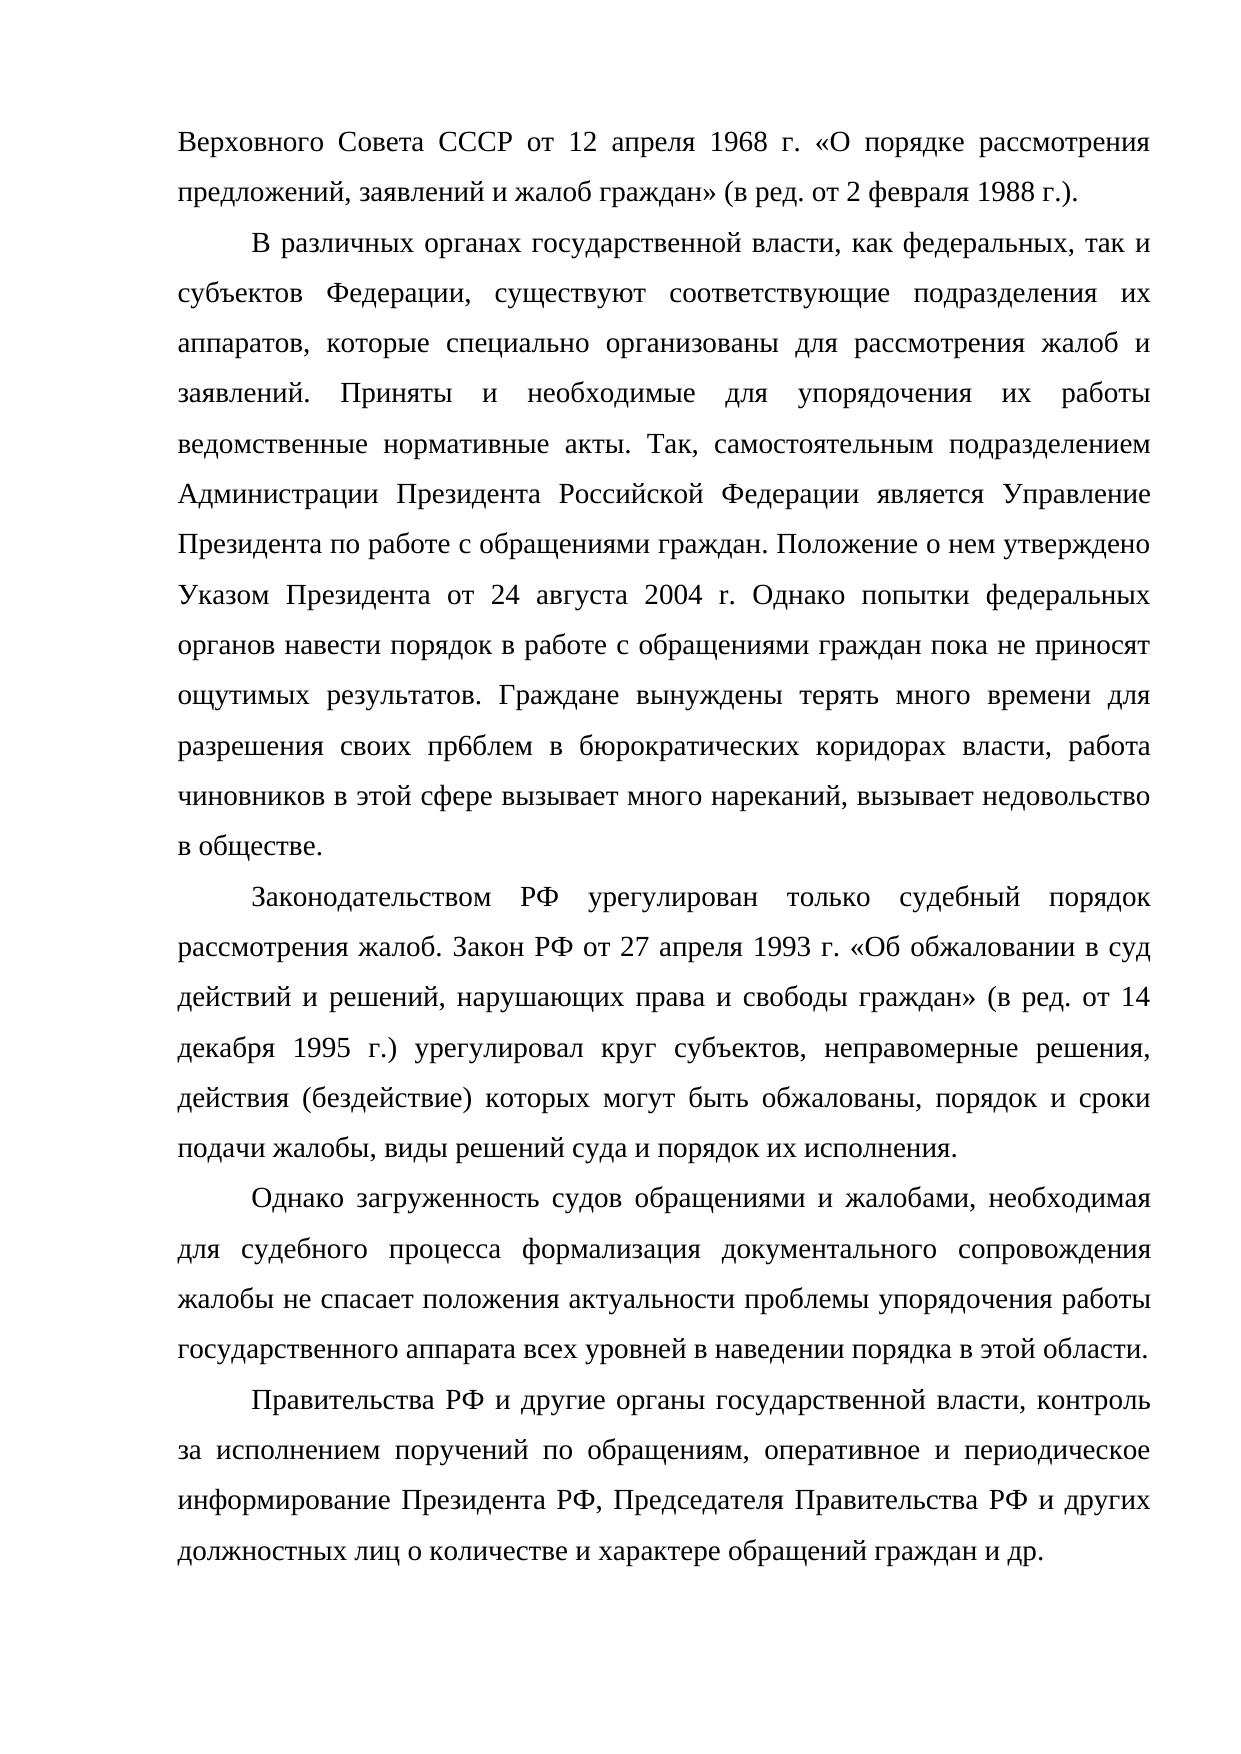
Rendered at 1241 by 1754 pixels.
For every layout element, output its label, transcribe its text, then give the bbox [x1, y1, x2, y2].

text В различных органах государственной власти, как федеральных, так и субъектов Федерации, существуют соответствующие подразделения их аппаратов, которые специально организованы для рассмотрения жалоб и заявлений. Приняты и необходимые для упорядочения их работы ведомственные нормативные акты. Так, самостоятельным подразделением Администрации Президента Российской Федерации является Управление Президента по работе с обращениями граждан. Положение о нем утверждено Указом Президента от 24 августа 2004 r. Однако попытки федеральных органов навести порядок в работе с обращениями граждан пока не приносят ощутимых результатов. Граждане вынуждены терять много времени для разрешения своих пр6блем в бюрократических коридорах власти, работа чиновников в этой сфере вызывает много нареканий, вызывает недовольство в обществе. [177, 225, 1152, 862]
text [177, 124, 1152, 208]
text Однако загруженность судов обращениями и жалобами, необходимая для судебного процесса формализация документального сопровождения жалобы не спасает положения актуальности проблемы упорядочения работы государственного аппарата всех уровней в наведении порядка в этой области. [177, 1181, 1152, 1365]
text Законодательством РФ урегулирован только судебный порядок рассмотрения жалоб. Закон РФ от 27 апреля 1993 г. «Об обжаловании в суд действий и решений, нарушающих права и свободы граждан» (в ред. от 14 декабря 1995 г.) урегулировал круг субъектов, неправомерные решения, действия (бездействие) которых могут быть обжалованы, порядок и сроки подачи жалобы, виды решений суда и порядок их исполнения. [177, 879, 1152, 1164]
text Правительства РФ и другие органы государственной власти, контроль за исполнением поручений по обращениям, оперативное и периодическое информирование Президента РФ, Председателя Правительства РФ и других должностных лиц о количестве и характере обращений граждан и др. [177, 1382, 1152, 1566]
